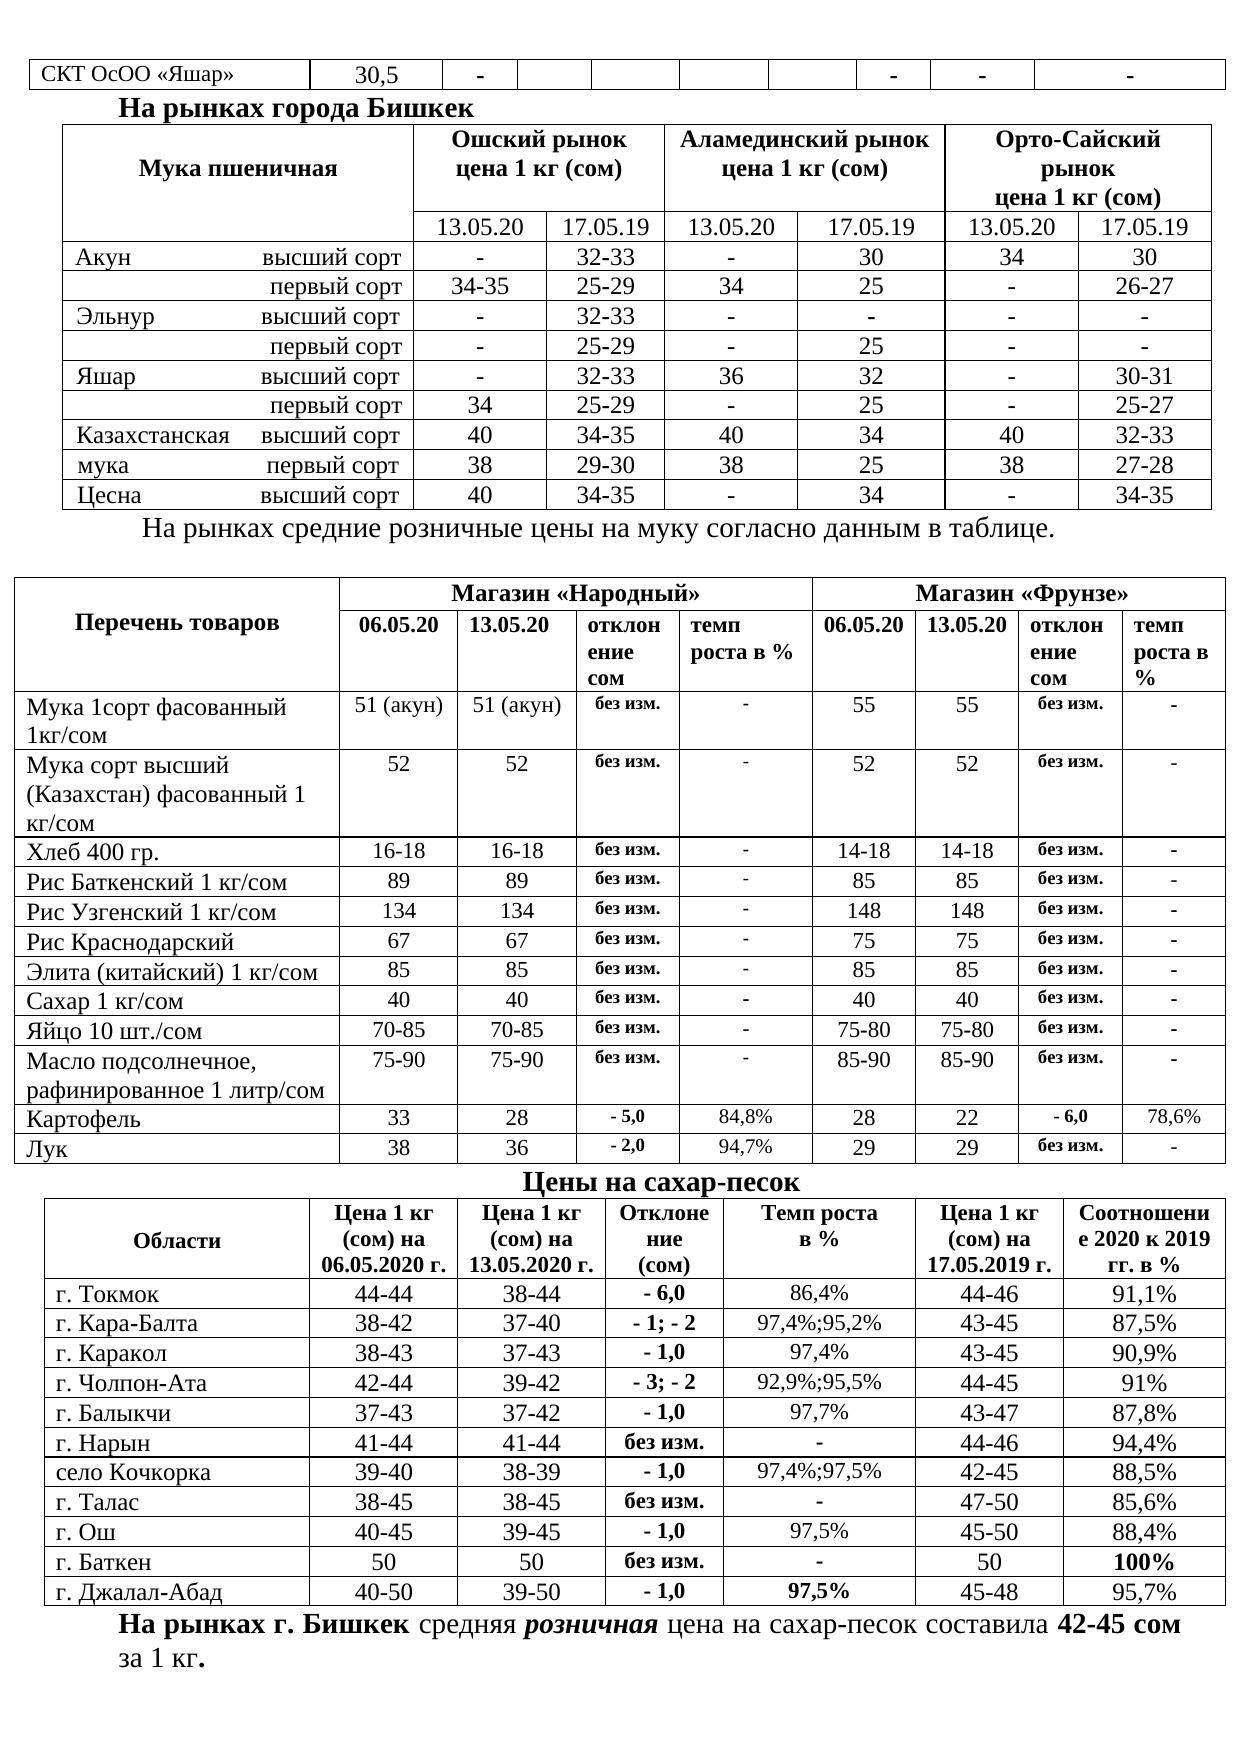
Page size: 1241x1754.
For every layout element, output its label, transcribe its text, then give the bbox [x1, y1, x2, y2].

table_cell 85-90 [813, 1046, 915, 1103]
table_cell - [665, 301, 797, 330]
table_cell Цесна высший сорт [63, 480, 413, 509]
table_cell Картофель [15, 1105, 339, 1133]
table_cell - [1123, 1046, 1225, 1103]
table_cell 38-44 [458, 1279, 605, 1307]
table_header Магазин «Фрунзе» [813, 578, 1225, 610]
table_cell 92,9%;95,5% [724, 1368, 915, 1397]
table_cell Хлеб 400 гр. [15, 838, 339, 866]
table_cell - [724, 1547, 915, 1576]
table_cell отклонение сом [1019, 611, 1122, 691]
table_cell 30 [798, 242, 944, 270]
table_cell - [680, 1046, 812, 1103]
table_cell 34 [414, 391, 546, 419]
table_cell 43-47 [916, 1398, 1063, 1427]
table_cell 86,4% [724, 1279, 915, 1307]
table_cell - [946, 271, 1078, 300]
table_cell без изм. [577, 897, 679, 926]
table_cell 41-44 [458, 1428, 605, 1456]
table_cell 51 (акун) [458, 692, 576, 749]
table_cell 30,5 [311, 60, 442, 89]
table_cell 47-50 [916, 1487, 1063, 1516]
table_cell 40 [414, 480, 546, 509]
table_cell без изм. [577, 986, 679, 1015]
table_cell 40 [458, 986, 576, 1015]
table_cell без изм. [1019, 927, 1122, 956]
table_cell 39-42 [458, 1368, 605, 1397]
table_cell 13.05.20 [946, 212, 1078, 241]
table_cell 52 [916, 750, 1018, 836]
table_cell - [680, 986, 812, 1015]
table_cell 25 [798, 271, 944, 300]
table_cell 34-35 [547, 420, 664, 449]
table_cell 88,5% [1064, 1458, 1225, 1486]
table_cell - [680, 897, 812, 926]
table_cell без изм. [577, 867, 679, 896]
table_cell без изм. [1019, 867, 1122, 896]
table_cell 94,4% [1064, 1428, 1225, 1456]
table_cell первый сорт [63, 271, 413, 300]
table_cell 85,6% [1064, 1487, 1225, 1516]
table_cell 40 [916, 986, 1018, 1015]
table_cell 26-27 [1079, 271, 1211, 300]
table_cell Мука сорт высший (Казахстан) фасованный 1 кг/сом [15, 750, 339, 836]
table_cell 32-33 [1079, 420, 1211, 449]
table_cell - [665, 480, 797, 509]
table_cell 36 [458, 1134, 576, 1163]
table_cell - 5,0 [577, 1105, 679, 1133]
table_cell 42-44 [310, 1368, 457, 1397]
text Цены на сахар-песок [142, 1164, 1181, 1198]
table_cell Мука 1сорт фасованный 1кг/сом [15, 692, 339, 749]
table_cell - [665, 242, 797, 270]
table_cell 40 [665, 420, 797, 449]
table_cell 75 [916, 927, 1018, 956]
table_header Ошский рынок цена 1 кг (сом) [414, 125, 664, 211]
table_cell 91% [1064, 1368, 1225, 1397]
table_cell - 3; - 2 [606, 1368, 723, 1397]
table_cell 25 [798, 391, 944, 419]
table_cell 50 [916, 1547, 1063, 1576]
table_cell без изм. [577, 1046, 679, 1103]
table_cell без изм. [606, 1428, 723, 1456]
table_cell 87,5% [1064, 1309, 1225, 1337]
table_cell темп роста в % [680, 611, 812, 691]
table_cell Рис Краснодарский [15, 927, 339, 956]
table_cell - [680, 927, 812, 956]
table_cell 148 [916, 897, 1018, 926]
table_cell - [1035, 60, 1225, 89]
table_cell 36 [665, 361, 797, 389]
table_cell - [443, 60, 517, 89]
table_cell Масло подсолнечное, рафинированное 1 литр/сом [15, 1046, 339, 1103]
table_cell 134 [458, 897, 576, 926]
table_cell 39-40 [310, 1458, 457, 1486]
table_cell - 1,0 [606, 1517, 723, 1546]
table_cell 37-43 [310, 1398, 457, 1427]
table_cell 89 [340, 867, 457, 896]
table_cell 25-29 [547, 271, 664, 300]
table_cell 70-85 [458, 1016, 576, 1045]
table_cell - [1123, 1016, 1225, 1045]
table_cell 38-39 [458, 1458, 605, 1486]
table_cell - [857, 60, 930, 89]
table_cell 34-35 [414, 271, 546, 300]
table_cell 25 [798, 450, 944, 479]
table_cell 50 [458, 1547, 605, 1576]
table_cell 38-45 [458, 1487, 605, 1516]
table_cell 91,1% [1064, 1279, 1225, 1307]
table_cell 40 [340, 986, 457, 1015]
table_cell - [931, 60, 1034, 89]
table_cell - [414, 301, 546, 330]
table_cell 55 [813, 692, 915, 749]
table_cell - [946, 480, 1078, 509]
table_cell 25 [798, 331, 944, 360]
text На рынках г. Бишкек средняя розничная цена на сахар-песок составила 42-45 сом за 1 кг. [118, 1606, 1181, 1673]
table_cell 34-35 [547, 480, 664, 509]
table_cell - [1123, 927, 1225, 956]
table_cell 29 [813, 1134, 915, 1163]
table_cell 134 [340, 897, 457, 926]
table_cell 52 [813, 750, 915, 836]
table_cell 75-90 [458, 1046, 576, 1103]
table_cell г. Токмок [45, 1279, 309, 1307]
table_cell 37-40 [458, 1309, 605, 1337]
table_cell 28 [458, 1105, 576, 1133]
table_cell 13.05.20 [414, 212, 546, 241]
table_cell 97,7% [724, 1398, 915, 1427]
table_cell 42-45 [916, 1458, 1063, 1486]
table_cell 45-48 [916, 1577, 1063, 1605]
table_cell без изм. [577, 692, 679, 749]
table_cell г. Чолпон-Ата [45, 1368, 309, 1397]
table_cell 44-46 [916, 1279, 1063, 1307]
table_cell - [946, 331, 1078, 360]
table_cell 32-33 [547, 361, 664, 389]
table_cell первый сорт [63, 331, 413, 360]
table_cell [680, 60, 768, 89]
table_cell СКТ ОсОО «Яшар» [30, 60, 309, 89]
table_cell 148 [813, 897, 915, 926]
table_cell - [946, 391, 1078, 419]
table_cell г. Баткен [45, 1547, 309, 1576]
table_cell 94,7% [680, 1134, 812, 1163]
table_cell - [680, 957, 812, 985]
table_cell 34 [798, 420, 944, 449]
table_cell г. Джалал-Абад [45, 1577, 309, 1605]
table_cell 06.05.20 [340, 611, 457, 691]
table_cell - [724, 1428, 915, 1456]
table_cell 70-85 [340, 1016, 457, 1045]
table_cell 22 [916, 1105, 1018, 1133]
table_cell 38 [414, 450, 546, 479]
table_cell 40 [414, 420, 546, 449]
table_cell 38-45 [310, 1487, 457, 1516]
table_cell 75 [813, 927, 915, 956]
table_cell - [680, 838, 812, 866]
table_cell - [665, 391, 797, 419]
table_cell 06.05.20 [813, 611, 915, 691]
table_cell - [680, 867, 812, 896]
table_cell 25-29 [547, 391, 664, 419]
table_cell 85 [916, 957, 1018, 985]
table_cell 29 [916, 1134, 1018, 1163]
table_cell 43-45 [916, 1338, 1063, 1367]
table_cell без изм. [577, 1016, 679, 1045]
table_cell - [414, 331, 546, 360]
table_cell без изм. [606, 1487, 723, 1516]
table_header Магазин «Народный» [340, 578, 812, 610]
table_cell 97,5% [724, 1577, 915, 1605]
table_cell Эльнур высший сорт [63, 301, 413, 330]
table_cell - [1123, 986, 1225, 1015]
table_cell 16-18 [458, 838, 576, 866]
table_cell [518, 60, 591, 89]
table_cell г. Кара-Балта [45, 1309, 309, 1337]
table_cell без изм. [1019, 838, 1122, 866]
table_cell 52 [340, 750, 457, 836]
table_cell - 1,0 [606, 1458, 723, 1486]
table_cell - 2,0 [577, 1134, 679, 1163]
table_cell 41-44 [310, 1428, 457, 1456]
table_cell - 6,0 [1019, 1105, 1122, 1133]
table_cell село Кочкорка [45, 1458, 309, 1486]
table_cell 67 [340, 927, 457, 956]
table_cell - [1123, 838, 1225, 866]
table_cell 85 [813, 867, 915, 896]
table_cell - [1123, 1134, 1225, 1163]
table_cell Сахар 1 кг/сом [15, 986, 339, 1015]
table_cell отклонение сом [577, 611, 679, 691]
table_cell 85 [916, 867, 1018, 896]
table_cell - [1123, 867, 1225, 896]
table_cell 13.05.20 [665, 212, 797, 241]
table_cell - [946, 361, 1078, 389]
table_cell 38 [665, 450, 797, 479]
table_cell - [946, 301, 1078, 330]
table_cell 75-90 [340, 1046, 457, 1103]
table_cell 85 [813, 957, 915, 985]
table_cell 38 [340, 1134, 457, 1163]
table_cell - [680, 1016, 812, 1045]
table_cell 34 [665, 271, 797, 300]
table_cell - 1,0 [606, 1577, 723, 1605]
text На рынках города Бишкек [118, 90, 1181, 123]
table_header Аламединский рынок цена 1 кг (сом) [665, 125, 944, 211]
table_cell 75-80 [916, 1016, 1018, 1045]
table_cell 40 [946, 420, 1078, 449]
table_cell - [1079, 301, 1211, 330]
text На рынках средние розничные цены на муку согласно данным в таблице. [142, 510, 1181, 543]
table_header Области [45, 1199, 309, 1278]
table_cell 34-35 [1079, 480, 1211, 509]
table_cell 40-50 [310, 1577, 457, 1605]
table_cell 97,4% [724, 1338, 915, 1367]
table_cell 44-46 [916, 1428, 1063, 1456]
table_cell 34 [798, 480, 944, 509]
table_cell - [1079, 331, 1211, 360]
table_cell г. Балыкчи [45, 1398, 309, 1427]
table_cell без изм. [577, 927, 679, 956]
table_cell 14-18 [813, 838, 915, 866]
table_cell без изм. [1019, 1134, 1122, 1163]
table_cell 30-31 [1079, 361, 1211, 389]
table_cell 39-50 [458, 1577, 605, 1605]
table_cell 37-42 [458, 1398, 605, 1427]
table_cell 43-45 [916, 1309, 1063, 1337]
table_cell 17.05.19 [1079, 212, 1211, 241]
table_cell г. Талас [45, 1487, 309, 1516]
table_cell 32-33 [547, 301, 664, 330]
table_cell [592, 60, 679, 89]
table_cell - [1123, 897, 1225, 926]
table_cell 34 [946, 242, 1078, 270]
table_cell 44-45 [916, 1368, 1063, 1397]
table_cell 100% [1064, 1547, 1225, 1576]
table_cell 25-27 [1079, 391, 1211, 419]
table_cell 85 [340, 957, 457, 985]
table_cell 78,6% [1123, 1105, 1225, 1133]
table_cell 38 [946, 450, 1078, 479]
table_cell без изм. [1019, 986, 1122, 1015]
table_cell г. Нарын [45, 1428, 309, 1456]
table_cell - [680, 750, 812, 836]
table_cell - [665, 331, 797, 360]
table_cell 88,4% [1064, 1517, 1225, 1546]
table_cell 13.05.20 [916, 611, 1018, 691]
table_cell 13.05.20 [458, 611, 576, 691]
table_cell 95,7% [1064, 1577, 1225, 1605]
table_header Темп роста в % [724, 1199, 915, 1278]
table_cell 17.05.19 [798, 212, 944, 241]
table_cell 32 [798, 361, 944, 389]
table_cell 14-18 [916, 838, 1018, 866]
table_header Отклонение (сом) [606, 1199, 723, 1278]
table_cell 33 [340, 1105, 457, 1133]
table_cell 67 [458, 927, 576, 956]
table_cell 97,5% [724, 1517, 915, 1546]
table_cell 30 [1079, 242, 1211, 270]
table_header Орто-Сайский рынок цена 1 кг (сом) [946, 125, 1211, 211]
table_cell 97,4%;97,5% [724, 1458, 915, 1486]
table_cell - 6,0 [606, 1279, 723, 1307]
table_cell Рис Баткенский 1 кг/сом [15, 867, 339, 896]
table_header Цена 1 кг (сом) на 06.05.2020 г. [310, 1199, 457, 1278]
table_cell без изм. [1019, 1016, 1122, 1045]
table_cell 87,8% [1064, 1398, 1225, 1427]
table_cell Акун высший сорт [63, 242, 413, 270]
table_cell - [1123, 692, 1225, 749]
table_header Цена 1 кг (сом) на 17.05.2019 г. [916, 1199, 1063, 1278]
table_header Цена 1 кг (сом) на 13.05.2020 г. [458, 1199, 605, 1278]
table_cell 40 [813, 986, 915, 1015]
table_cell 51 (акун) [340, 692, 457, 749]
table_cell г. Каракол [45, 1338, 309, 1367]
table_cell Рис Узгенский 1 кг/сом [15, 897, 339, 926]
table_cell 50 [310, 1547, 457, 1576]
table_cell без изм. [1019, 1046, 1122, 1103]
table_cell 44-44 [310, 1279, 457, 1307]
table_cell - 1; - 2 [606, 1309, 723, 1337]
table_cell без изм. [606, 1547, 723, 1576]
table_cell без изм. [1019, 957, 1122, 985]
table_cell темп роста в % [1123, 611, 1225, 691]
table_cell 85 [458, 957, 576, 985]
table_cell 84,8% [680, 1105, 812, 1133]
table_cell 55 [916, 692, 1018, 749]
table_cell без изм. [577, 838, 679, 866]
table_cell - [1123, 957, 1225, 985]
table_cell 85-90 [916, 1046, 1018, 1103]
table_cell Яшар высший сорт [63, 361, 413, 389]
table_cell без изм. [577, 957, 679, 985]
table_cell 27-28 [1079, 450, 1211, 479]
table_cell 97,4%;95,2% [724, 1309, 915, 1337]
table_cell Элита (китайский) 1 кг/сом [15, 957, 339, 985]
table_cell 45-50 [916, 1517, 1063, 1546]
table_cell 40-45 [310, 1517, 457, 1546]
table_header Соотношение 2020 к 2019 гг. в % [1064, 1199, 1225, 1278]
table_cell 16-18 [340, 838, 457, 866]
table_cell 32-33 [547, 242, 664, 270]
table_cell 75-80 [813, 1016, 915, 1045]
table_cell без изм. [1019, 692, 1122, 749]
table_cell первый сорт [63, 391, 413, 419]
table_cell - [1123, 750, 1225, 836]
table_cell - 1,0 [606, 1398, 723, 1427]
table_cell Казахстанская высший сорт [63, 420, 413, 449]
table_cell - [798, 301, 944, 330]
table_cell Яйцо 10 шт./сом [15, 1016, 339, 1045]
table_cell 25-29 [547, 331, 664, 360]
table_cell без изм. [1019, 750, 1122, 836]
table_cell без изм. [577, 750, 679, 836]
table_cell 37-43 [458, 1338, 605, 1367]
table_cell 89 [458, 867, 576, 896]
table_cell - [680, 692, 812, 749]
table_cell - [414, 242, 546, 270]
table_cell 17.05.19 [547, 212, 664, 241]
table_cell - [724, 1487, 915, 1516]
table_header Мука пшеничная [63, 125, 413, 241]
table_cell без изм. [1019, 897, 1122, 926]
table_cell - [414, 361, 546, 389]
table_cell 38-43 [310, 1338, 457, 1367]
table_cell мука первый сорт [63, 450, 413, 479]
table_cell Лук [15, 1134, 339, 1163]
table_cell 39-45 [458, 1517, 605, 1546]
table_cell 52 [458, 750, 576, 836]
table_cell г. Ош [45, 1517, 309, 1546]
table_header Перечень товаров [15, 578, 339, 691]
table_cell 28 [813, 1105, 915, 1133]
table_cell 38-42 [310, 1309, 457, 1337]
table_cell - 1,0 [606, 1338, 723, 1367]
table_cell 90,9% [1064, 1338, 1225, 1367]
table_cell 29-30 [547, 450, 664, 479]
table_cell [769, 60, 856, 89]
